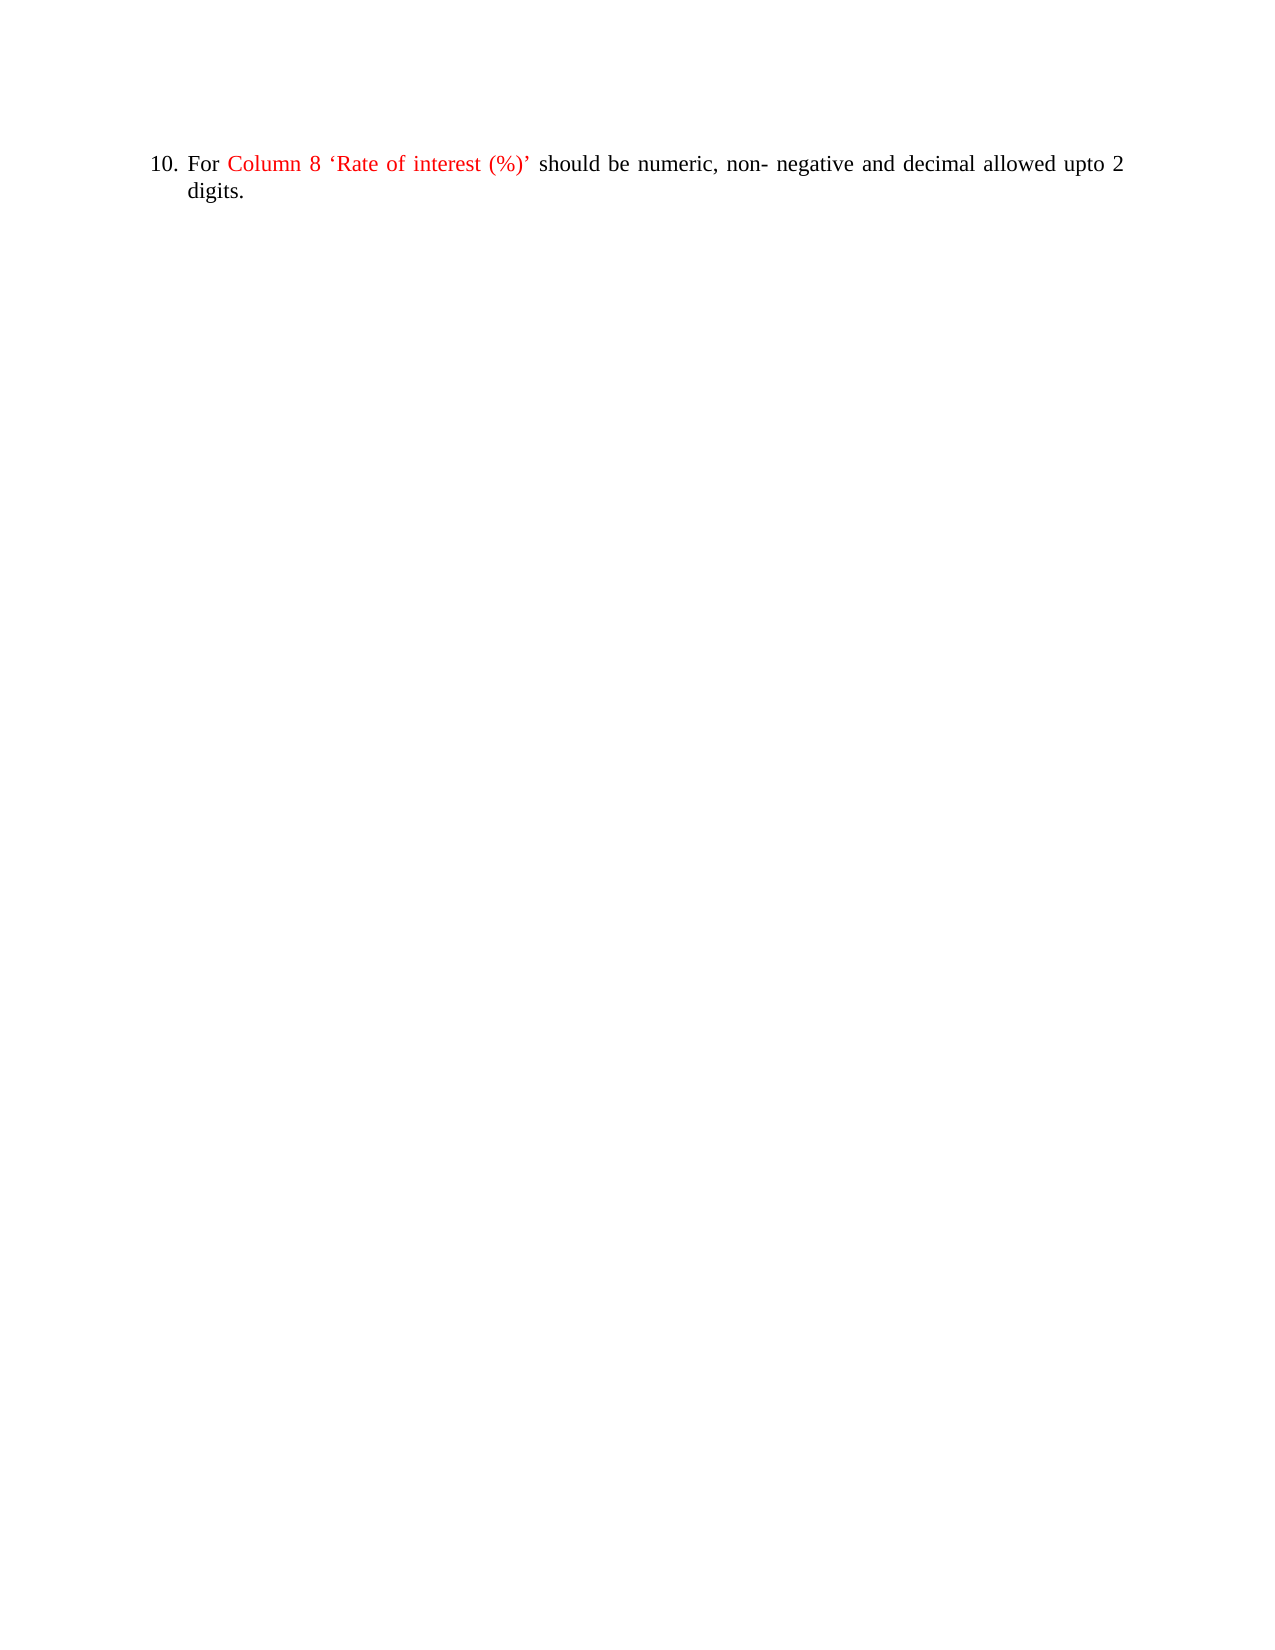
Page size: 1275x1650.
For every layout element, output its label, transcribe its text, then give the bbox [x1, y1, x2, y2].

list For Column 8 ‘Rate of interest (%)’ should be numeric, non- negative and decimal allowed upto 2 digits. [150, 150, 1125, 204]
